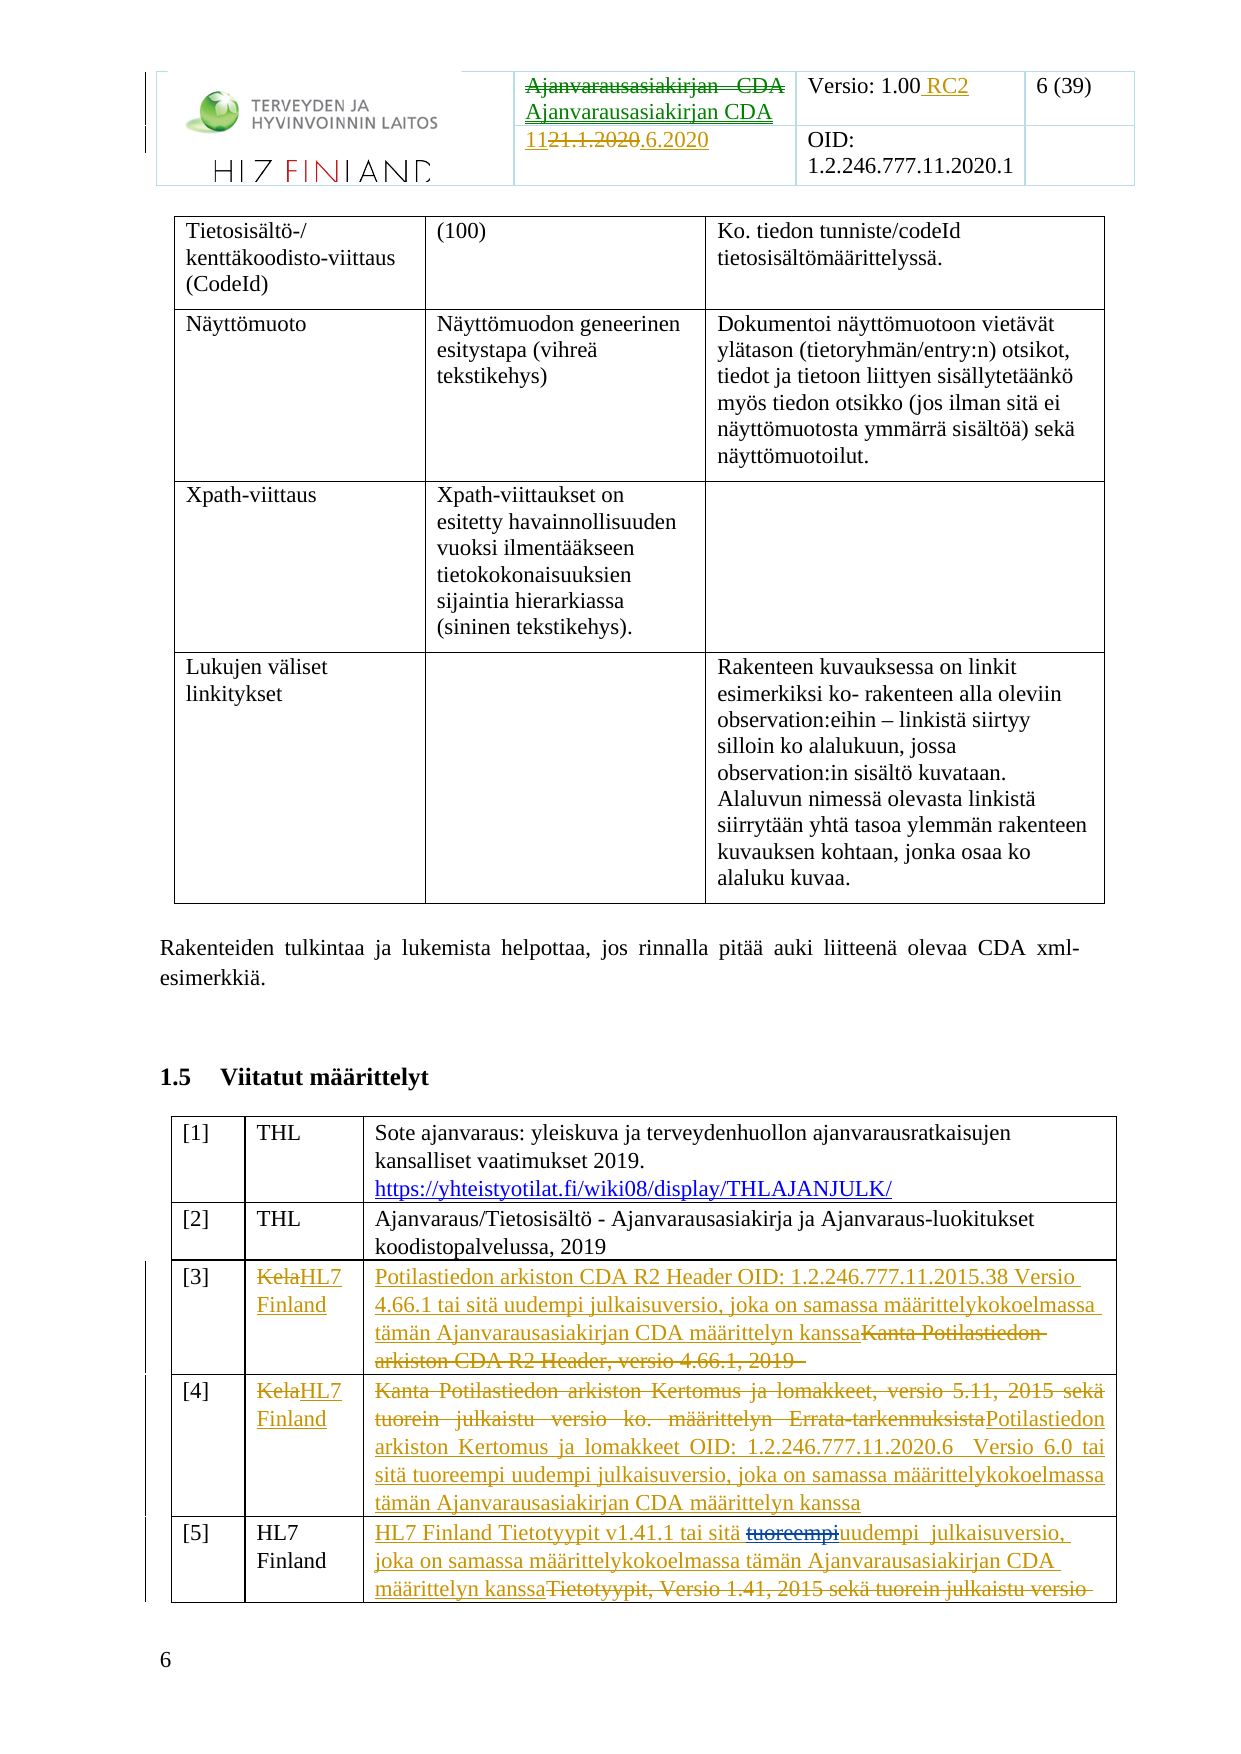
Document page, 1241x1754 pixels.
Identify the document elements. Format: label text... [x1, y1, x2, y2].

table_cell Xpath-viittaukset on esitetty havainnollisuuden vuoksi ilmentääkseen tietokokonaisuuksien sijaintia hierarkiassa (sininen tekstikehys). [426, 482, 705, 652]
table_cell [706, 482, 1104, 652]
table_header [1] [172, 1117, 244, 1202]
table_cell Näyttömuodon geneerinen esitystapa (vihreä tekstikehys) [426, 310, 705, 481]
table_cell [246, 1261, 363, 1373]
table_cell Ko. tiedon tunniste/codeId tietosisältömäärittelyssä. [706, 217, 1104, 309]
table_header THL [246, 1117, 363, 1202]
table_cell Ajanvaraus/Tietosisältö - Ajanvarausasiakirja ja Ajanvaraus-luokitukset koodistopalvelussa, 2019 [364, 1203, 1116, 1259]
table_cell Näyttömuoto [175, 310, 425, 481]
picture [167, 71, 462, 151]
table_header Sote ajanvaraus: yleiskuva ja terveydenhuollon ajanvarausratkaisujen kansalliset vaatimukset 2019. https://yhteistyotilat.fi/wiki08/display/THLAJANJULK/ [364, 1117, 1116, 1202]
table_cell Lukujen väliset linkitykset [175, 653, 425, 903]
subtitle Viitatut määrittelyt [159, 1062, 1081, 1091]
table_cell [246, 1375, 363, 1516]
text Rakenteiden tulkintaa ja lukemista helpottaa, jos rinnalla pitää auki liitteenä olevaa CDA xml-esimerkkiä. [159, 934, 1081, 991]
table_cell Rakenteen kuvauksessa on linkit esimerkiksi ko- rakenteen alla oleviin observation:eihin – linkistä siirtyy silloin ko alalukuun, jossa observation:in sisältö kuvataan. Alaluvun nimessä olevasta linkistä siirrytään yhtä tasoa ylemmän rakenteen kuvauksen kohtaan, jonka osaa ko alaluku kuvaa. [706, 653, 1104, 903]
table_cell [364, 1261, 1116, 1373]
table_cell (100) [426, 217, 705, 309]
table_cell [5] [172, 1517, 244, 1602]
table_cell HL7 Finland [246, 1517, 363, 1602]
picture [214, 159, 430, 182]
table_cell THL [246, 1203, 363, 1259]
table_cell [426, 653, 705, 903]
table_cell Tietosisältö-/kenttäkoodisto-viittaus (CodeId) [175, 217, 425, 309]
table_cell [4] [172, 1375, 244, 1516]
table_cell [2] [172, 1203, 244, 1259]
table_cell [364, 1517, 1116, 1602]
table_cell [364, 1375, 1116, 1516]
table_cell [3] [172, 1261, 244, 1373]
table_cell Dokumentoi näyttömuotoon vietävät ylätason (tietoryhmän/entry:n) otsikot, tiedot ja tietoon liittyen sisällytetäänkö myös tiedon otsikko (jos ilman sitä ei näyttömuotosta ymmärrä sisältöä) sekä näyttömuotoilut. [706, 310, 1104, 481]
table_cell Xpath-viittaus [175, 482, 425, 652]
